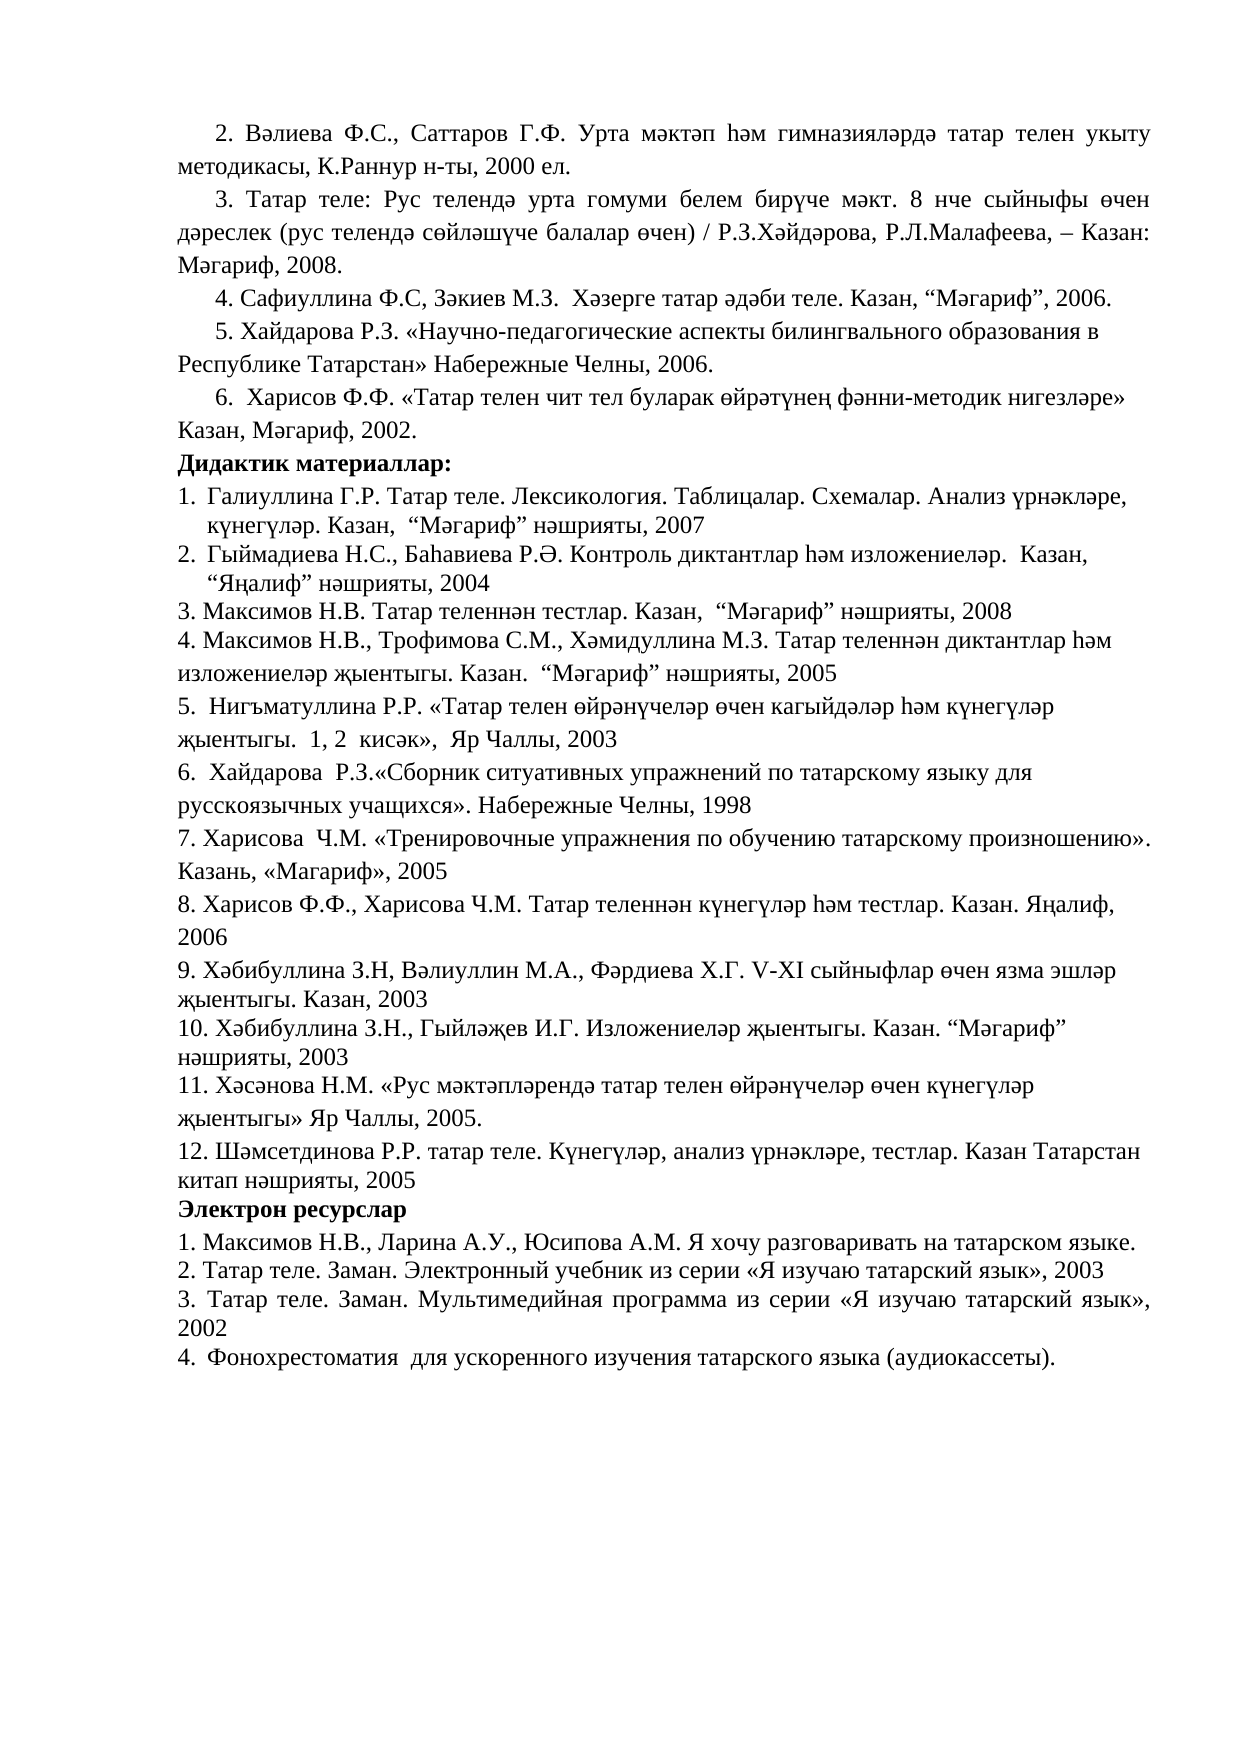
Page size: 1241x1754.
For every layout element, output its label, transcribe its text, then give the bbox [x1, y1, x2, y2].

text 8. Харисов Ф.Ф., Харисова Ч.М. Татар теленнән күнегүләр һәм тестлар. Казан. Яңалиф, 2006 [177, 889, 1152, 951]
text 4. Максимов Н.В., Трофимова С.М., Хәмидуллина М.З. Татар теленнән диктантлар һәм изложениеләр җыентыгы. Казан. “Мәгариф” нәшрияты, 2005 [177, 625, 1152, 687]
text 6. Харисов Ф.Ф. «Татар телен чит тел буларак өйрәтүнең фәнни-методик нигезләре» Казан, Мәгариф, 2002. [177, 382, 1152, 444]
text 5. Хайдарова Р.З. «Научно-педагогические аспекты билингвального образования в Республике Татарстан» Набережные Челны, 2006. [177, 316, 1152, 378]
text Электрон ресурслар [177, 1194, 1152, 1223]
list Фонохрестоматия для ускоренного изучения татарского языка (аудиокассеты). [177, 1342, 1152, 1371]
text 3. Татар теле: Рус телендә урта гомуми белем бирүче мәкт. 8 нче сыйныфы өчен дәреслек (рус телендә сөйләшүче балалар өчен) / Р.З.Хәйдәрова, Р.Л.Малафеева, – Казан: Мәгариф, 2008. [177, 184, 1152, 279]
text 2. Вәлиева Ф.С., Саттаров Г.Ф. Урта мәктәп һәм гимназияләрдә татар телен укыту методикасы, К.Раннур н-ты, 2000 ел. [177, 118, 1152, 180]
text 5. Нигъматуллина Р.Р. «Татар телен өйрәнүчеләр өчен кагыйдәләр һәм күнегүләр җыентыгы. 1, 2 кисәк», Яр Чаллы, 2003 [177, 691, 1152, 753]
list 2. Татар теле. Заман. Электронный учебник из серии «Я изучаю татарский язык», 2003 [177, 1256, 1152, 1284]
text 10. Хәбибуллина З.Н., Гыйләҗев И.Г. Изложениеләр җыентыгы. Казан. “Мәгариф” нәшрияты, 2003 [177, 1013, 1152, 1070]
text 11. Хәсәнова Н.М. «Рус мәктәпләрендә татар телен өйрәнүчеләр өчен күнегүләр җыентыгы» Яр Чаллы, 2005. [177, 1070, 1152, 1132]
text 9. Хәбибуллина З.Н, Вәлиуллин М.А., Фәрдиева Х.Г. V-XI сыйныфлар өчен язма эшләр җыентыгы. Казан, 2003 [177, 955, 1152, 1013]
text 7. Харисова Ч.М. «Тренировочные упражнения по обучению татарскому произношению». Казань, «Магариф», 2005 [177, 823, 1152, 885]
list Татар теле. Заман. Мультимедийная программа из серии «Я изучаю татарский язык», 2002 [177, 1284, 1152, 1342]
text 4. Сафиуллина Ф.С, Зәкиев М.З. Хәзерге татар әдәби теле. Казан, “Мәгариф”, 2006. [177, 283, 1152, 312]
text 6. Хайдарова Р.З.«Сборник ситуативных упражнений по татарскому языку для русскоязычных учащихся». Набережные Челны, 1998 [177, 757, 1152, 819]
list Гыймадиева Н.С., Баһавиева Р.Ә. Контроль диктантлар һәм изложениеләр. Казан, “Яңалиф” нәшрияты, 2004 [177, 539, 1152, 596]
list Галиуллина Г.Р. Татар теле. Лексикология. Таблицалар. Схемалар. Анализ үрнәкләре, күнегүләр. Казан, “Мәгариф” нәшрияты, 2007 [177, 481, 1152, 539]
text 3. Максимов Н.В. Татар теленнән тестлар. Казан, “Мәгариф” нәшрияты, 2008 [177, 596, 1152, 625]
text 12. Шәмсетдинова Р.Р. татар теле. Күнегүләр, анализ үрнәкләре, тестлар. Казан Татарстан китап нәшрияты, 2005 [177, 1136, 1152, 1194]
text Дидактик материаллар: [177, 448, 1152, 477]
list 1. Максимов Н.В., Ларина А.У., Юсипова А.М. Я хочу разговаривать на татарском языке. [177, 1227, 1152, 1256]
